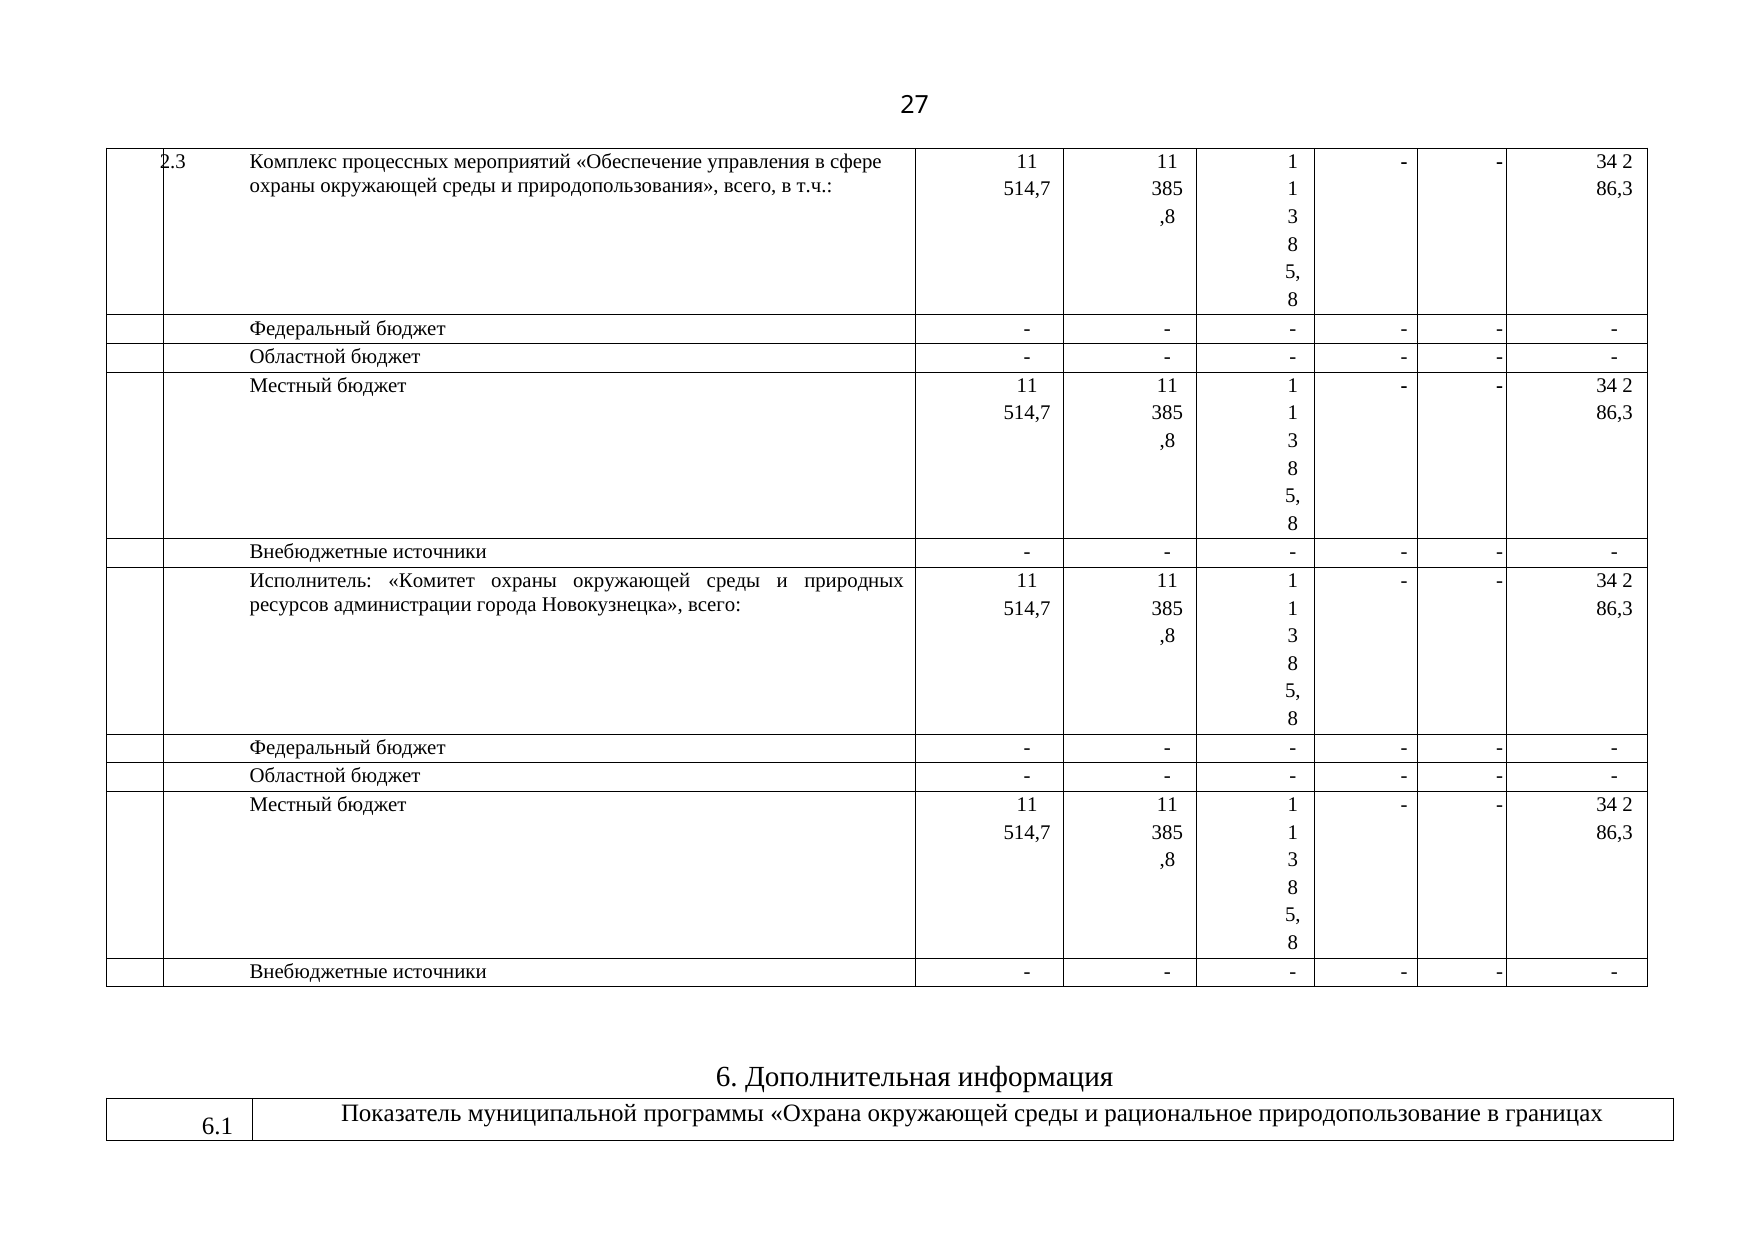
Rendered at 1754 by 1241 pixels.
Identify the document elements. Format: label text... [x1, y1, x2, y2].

table_cell - [1418, 149, 1506, 314]
table_cell Областной бюджет [164, 763, 915, 791]
table_cell - [1418, 792, 1506, 958]
table_cell - [1418, 568, 1506, 734]
table_cell 11 385,8 [1197, 149, 1314, 314]
table_cell 34 286,3 [1507, 373, 1647, 538]
table_cell 11 385,8 [1064, 792, 1196, 958]
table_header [253, 1099, 1673, 1140]
table_cell 11 514,7 [916, 568, 1063, 734]
table_cell - [1197, 315, 1314, 343]
table_cell 11 385,8 [1064, 568, 1196, 734]
table_cell [107, 373, 163, 538]
table_cell - [916, 539, 1063, 567]
table_cell - [1315, 959, 1417, 986]
table_header 6.1 [107, 1099, 252, 1140]
table_cell - [1315, 315, 1417, 343]
table_cell [107, 568, 163, 734]
table_cell Внебюджетные источники [164, 959, 915, 986]
table_cell - [916, 959, 1063, 986]
table_cell - [1315, 735, 1417, 762]
table_cell [107, 763, 163, 791]
table_cell 34 286,3 [1507, 568, 1647, 734]
table_cell - [1418, 373, 1506, 538]
table_cell 11 385,8 [1064, 373, 1196, 538]
table_cell 11 514,7 [916, 149, 1063, 314]
table_cell - [1507, 959, 1647, 986]
table_cell - [1197, 344, 1314, 372]
table_cell [107, 792, 163, 958]
table_cell 11 514,7 [916, 792, 1063, 958]
table_cell - [916, 315, 1063, 343]
table_cell Федеральный бюджет [164, 315, 915, 343]
table_cell 34 286,3 [1507, 149, 1647, 314]
table_cell - [1418, 539, 1506, 567]
table_cell - [1507, 539, 1647, 567]
table_cell [107, 539, 163, 567]
table_cell - [1064, 344, 1196, 372]
table_cell - [1507, 315, 1647, 343]
table_cell Местный бюджет [164, 792, 915, 958]
table_cell - [1064, 763, 1196, 791]
table_cell - [1064, 315, 1196, 343]
table_cell 34 286,3 [1507, 792, 1647, 958]
text 6. Дополнительная информация [193, 1059, 1636, 1092]
table_cell - [1315, 344, 1417, 372]
table_cell Областной бюджет [164, 344, 915, 372]
table_cell - [916, 735, 1063, 762]
table_cell - [1064, 735, 1196, 762]
table_cell - [1064, 959, 1196, 986]
table_cell 11 385,8 [1197, 568, 1314, 734]
table_cell [107, 344, 163, 372]
table_cell Внебюджетные источники [164, 539, 915, 567]
table_cell Федеральный бюджет [164, 735, 915, 762]
table_cell 2.3 [107, 149, 163, 314]
table_cell - [1197, 539, 1314, 567]
table_cell - [1197, 959, 1314, 986]
table_cell Комплекс процессных мероприятий «Обеспечение управления в сфере охраны окружающей среды и природопользования», всего, в т.ч.: [164, 149, 915, 314]
table_cell - [1418, 735, 1506, 762]
table_cell - [1418, 344, 1506, 372]
table_cell - [1418, 959, 1506, 986]
table_cell - [1315, 763, 1417, 791]
table_cell [107, 735, 163, 762]
table_cell - [1315, 792, 1417, 958]
table_cell - [1418, 763, 1506, 791]
table_cell - [916, 344, 1063, 372]
table_cell - [1507, 344, 1647, 372]
table_cell Исполнитель: «Комитет охраны окружающей среды и природных ресурсов администрации города Новокузнецка», всего: [164, 568, 915, 734]
table_cell 11 385,8 [1197, 792, 1314, 958]
table_cell - [1418, 315, 1506, 343]
table_cell - [1197, 735, 1314, 762]
table_cell - [1315, 373, 1417, 538]
table_cell - [1315, 568, 1417, 734]
table_cell Местный бюджет [164, 373, 915, 538]
table_cell 11 385,8 [1197, 373, 1314, 538]
table_cell [107, 959, 163, 986]
table_cell [107, 315, 163, 343]
table_cell - [1315, 539, 1417, 567]
table_cell 11 385,8 [1064, 149, 1196, 314]
table_cell - [1507, 763, 1647, 791]
table_cell - [916, 763, 1063, 791]
table_cell - [1064, 539, 1196, 567]
table_cell - [1197, 763, 1314, 791]
table_cell - [1507, 735, 1647, 762]
table_cell 11 514,7 [916, 373, 1063, 538]
table_cell - [1315, 149, 1417, 314]
